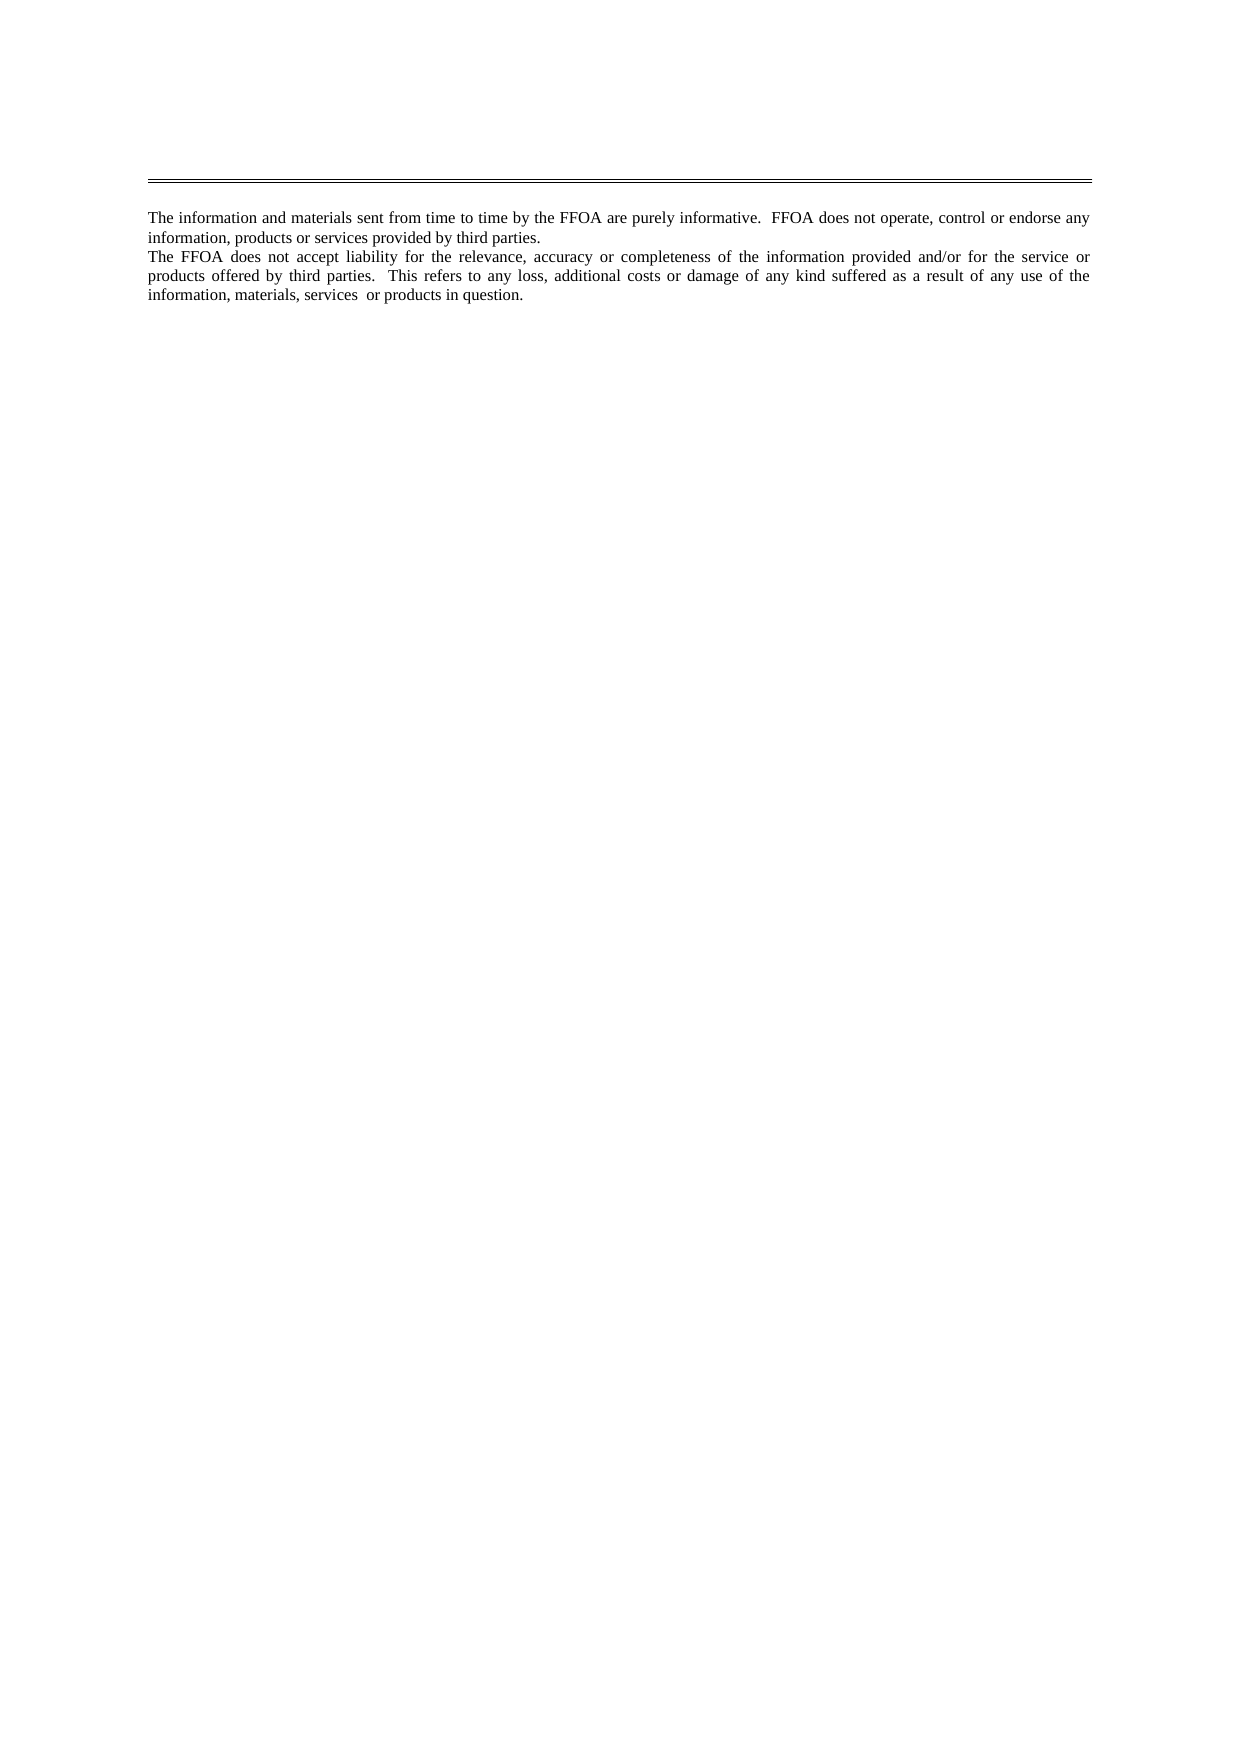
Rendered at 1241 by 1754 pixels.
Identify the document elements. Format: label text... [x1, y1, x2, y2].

text The information and materials sent from time to time by the FFOA are purely informative. FFOA does not operate, control or endorse any information, products or services provided by third parties. [148, 208, 1092, 247]
text The FFOA does not accept liability for the relevance, accuracy or completeness of the information provided and/or for the service or products offered by third parties. This refers to any loss, additional costs or damage of any kind suffered as a result of any use of the information, materials, services or products in question. [148, 247, 1092, 304]
